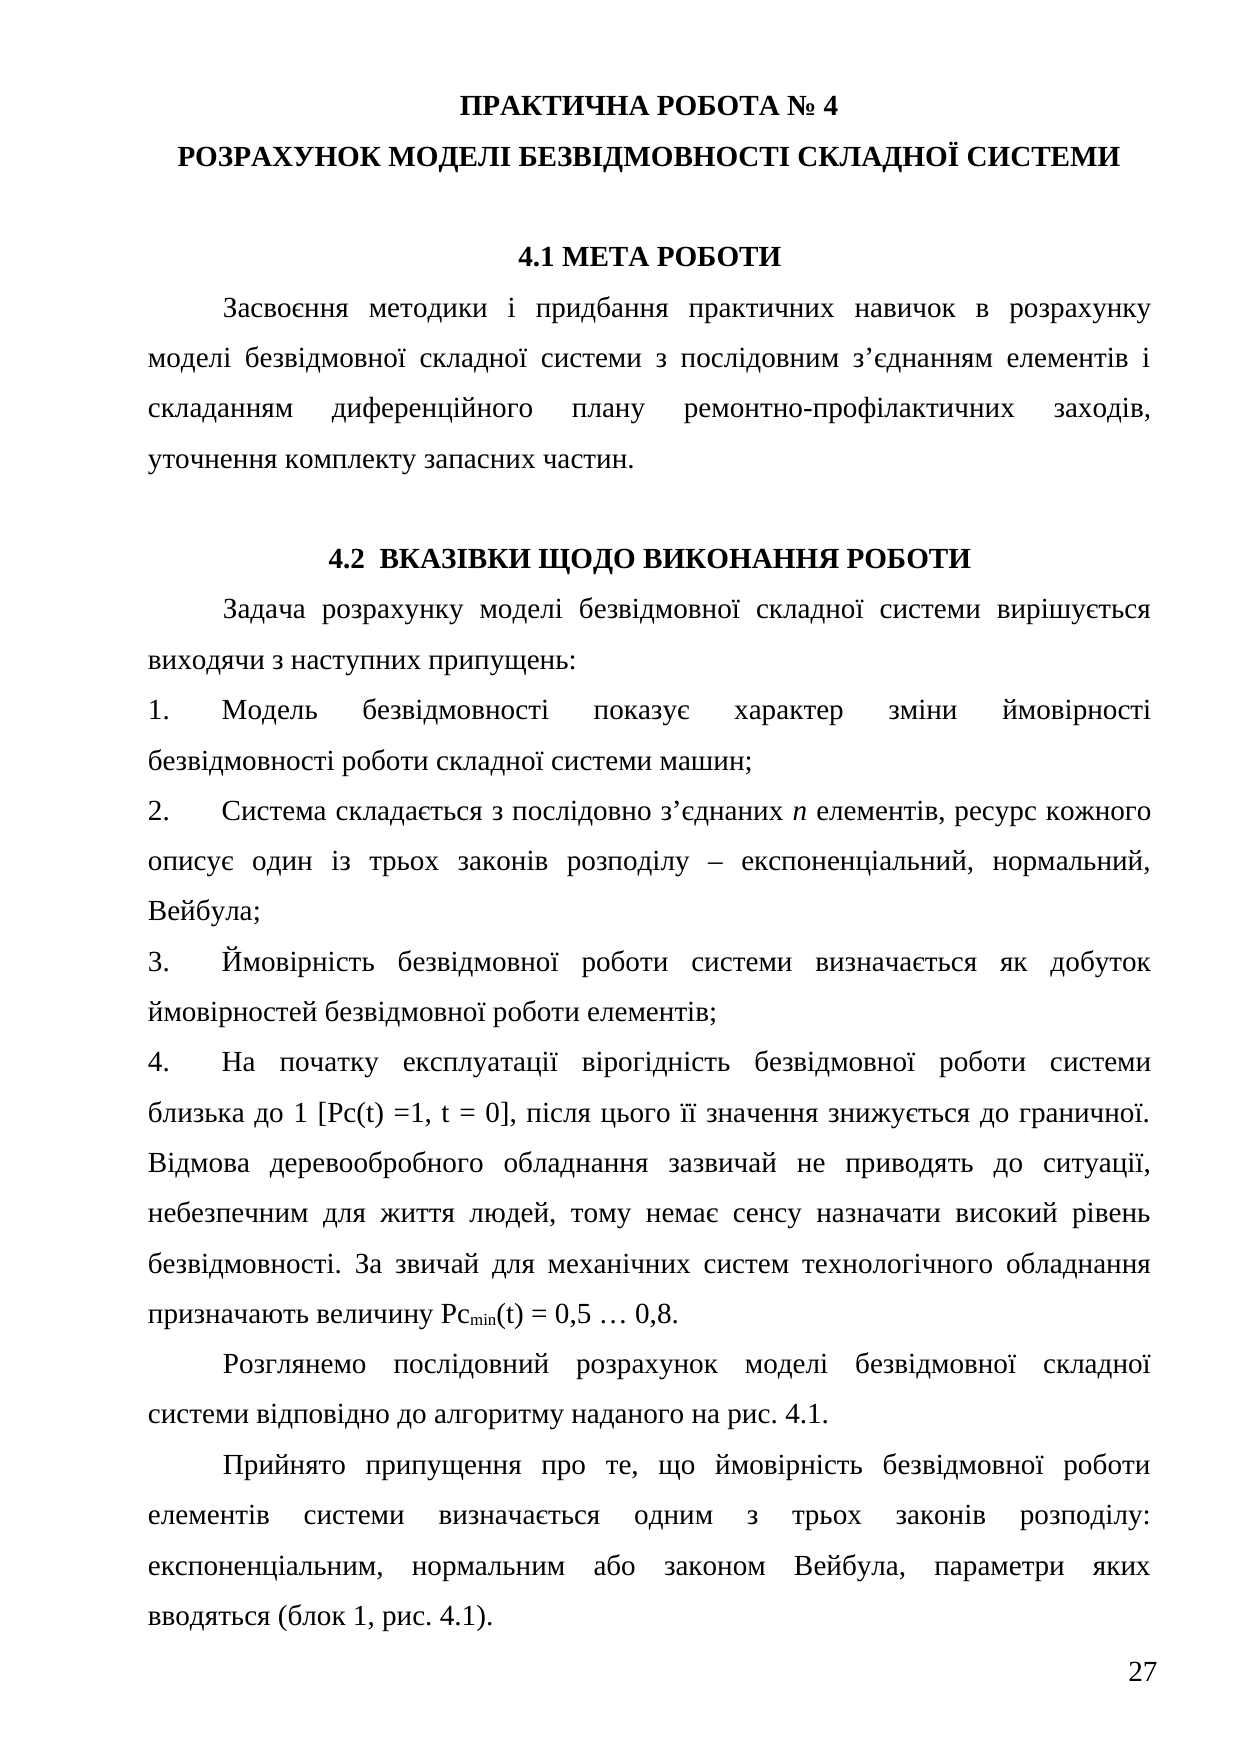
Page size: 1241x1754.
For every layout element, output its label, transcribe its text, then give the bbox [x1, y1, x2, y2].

text Розглянемо послідовний розрахунок моделі безвідмовної складної системи відповідно до алгоритму наданого на рис. 4.1. [148, 1346, 1152, 1430]
list Система складається з послідовно з’єднаних n елементів, ресурс кожного описує один із трьох законів розподілу – експоненціальний, нормальний, Вейбула; [148, 793, 1152, 927]
subtitle 4.1 МЕТА РОБОТИ [148, 239, 1152, 273]
text Задача розрахунку моделі безвідмовної складної системи вирішується виходячи з наступних припущень: [148, 592, 1152, 676]
list На початку експлуатації вірогідність безвідмовної роботи системи близька до 1 [Pc(t) =1, t = 0], після цього її значення знижується до граничної. Відмова деревообробного обладнання зазвичай не приводять до ситуації, небезпечним для життя людей, тому немає сенсу назначати високий рівень безвідмовності. За звичай для механічних систем технологічного обладнання призначають величину Pcmin(t) = 0,5 … 0,8. [148, 1044, 1152, 1329]
text Прийнято припущення про те, що ймовірність безвідмовної роботи елементів системи визначається одним з трьох законів розподілу: експоненціальним, нормальним або законом Вейбула, параметри яких вводяться (блок 1, рис. 4.1). [148, 1447, 1152, 1631]
subtitle ПРАКТИЧНА РОБОТА № 4 [148, 88, 1150, 122]
list Ймовірність безвідмовної роботи системи визначається як добуток ймовірностей безвідмовної роботи елементів; [148, 944, 1152, 1028]
list Модель безвідмовності показує характер зміни ймовірності безвідмовності роботи складної системи машин; [148, 692, 1152, 776]
subtitle РОЗРАХУНОК МОДЕЛІ БЕЗВІДМОВНОСТІ СКЛАДНОЇ СИСТЕМИ [148, 139, 1150, 172]
subtitle 4.2 ВКАЗІВКИ ЩОДО ВИКОНАННЯ РОБОТИ [148, 541, 1152, 575]
text Засвоєння методики і придбання практичних навичок в розрахунку моделі безвідмовної складної системи з послідовним з’єднанням елементів і складанням диференційного плану ремонтно-профілактичних заходів, уточнення комплекту запасних частин. [148, 290, 1152, 474]
